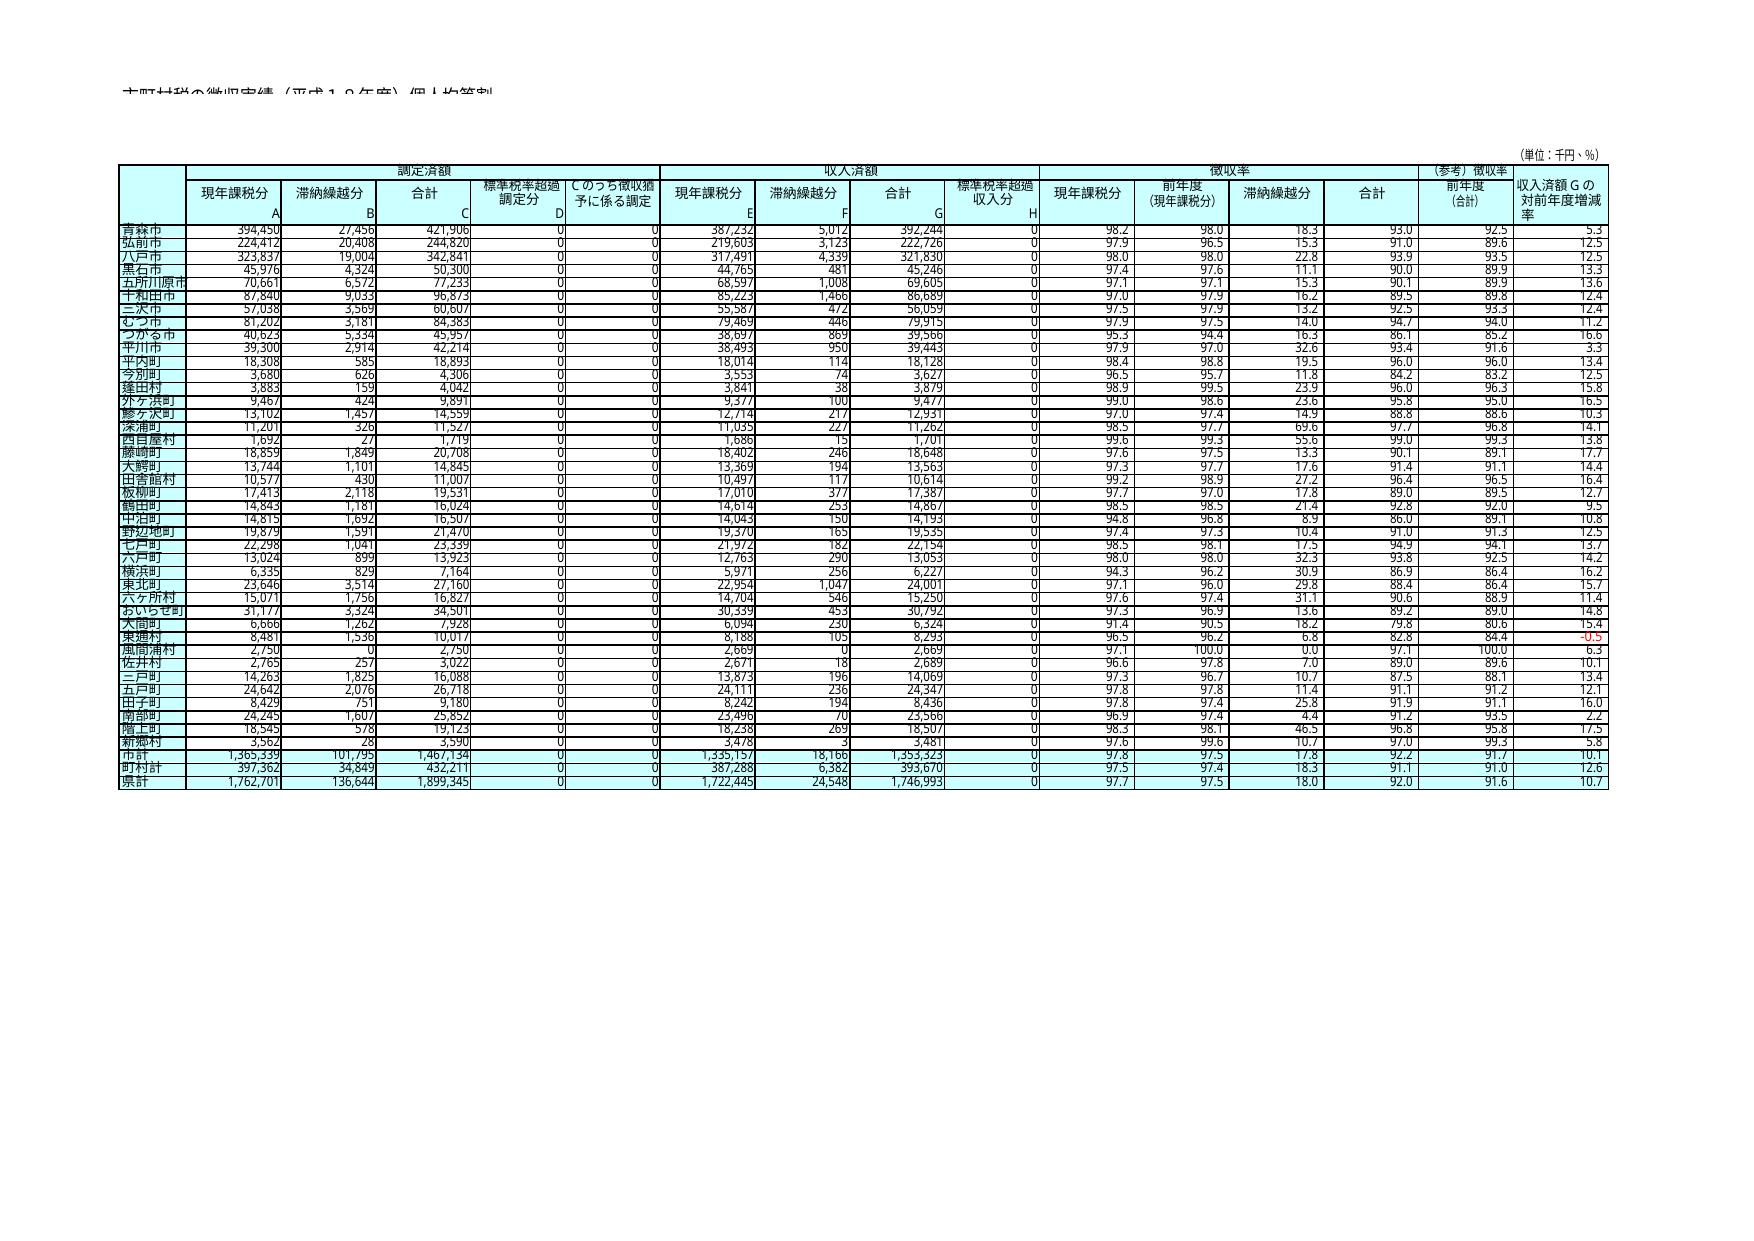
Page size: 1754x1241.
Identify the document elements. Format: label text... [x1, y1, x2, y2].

table_cell 現年課税分 [1040, 181, 1134, 224]
table_cell 滞納繰越分 F [756, 181, 849, 224]
table_cell Cのうち徴収猶 予に係る調定 [566, 181, 659, 224]
table_cell 前年度 （現年課税分） [1135, 181, 1228, 224]
table_cell 滞納繰越分 B [282, 181, 375, 224]
table_cell 合計 G [851, 181, 944, 224]
table_cell 前年度 （合計） [1419, 181, 1513, 224]
table_header 収入済額Gの対前年度増減率 [1514, 166, 1608, 224]
table_header 徴収率 [1040, 166, 1418, 179]
table_header 調定済額 [187, 166, 659, 179]
table_cell 滞納繰越分 [1230, 181, 1323, 224]
table_cell 現年課税分 E [661, 181, 754, 224]
table_cell 標準税率超過 収入分 H [945, 181, 1039, 224]
table_header （参考）徴収率 [1419, 166, 1513, 179]
table_cell 現年課税分 A [187, 181, 280, 224]
table_header [120, 166, 185, 224]
table_cell 合計 [1325, 181, 1418, 224]
table_header 収入済額 [661, 166, 1039, 179]
text （単位：千円、％） [106, 145, 1605, 164]
table_cell 合計 C [377, 181, 470, 224]
table_cell 標準税率超過 調定分 D [471, 181, 565, 224]
